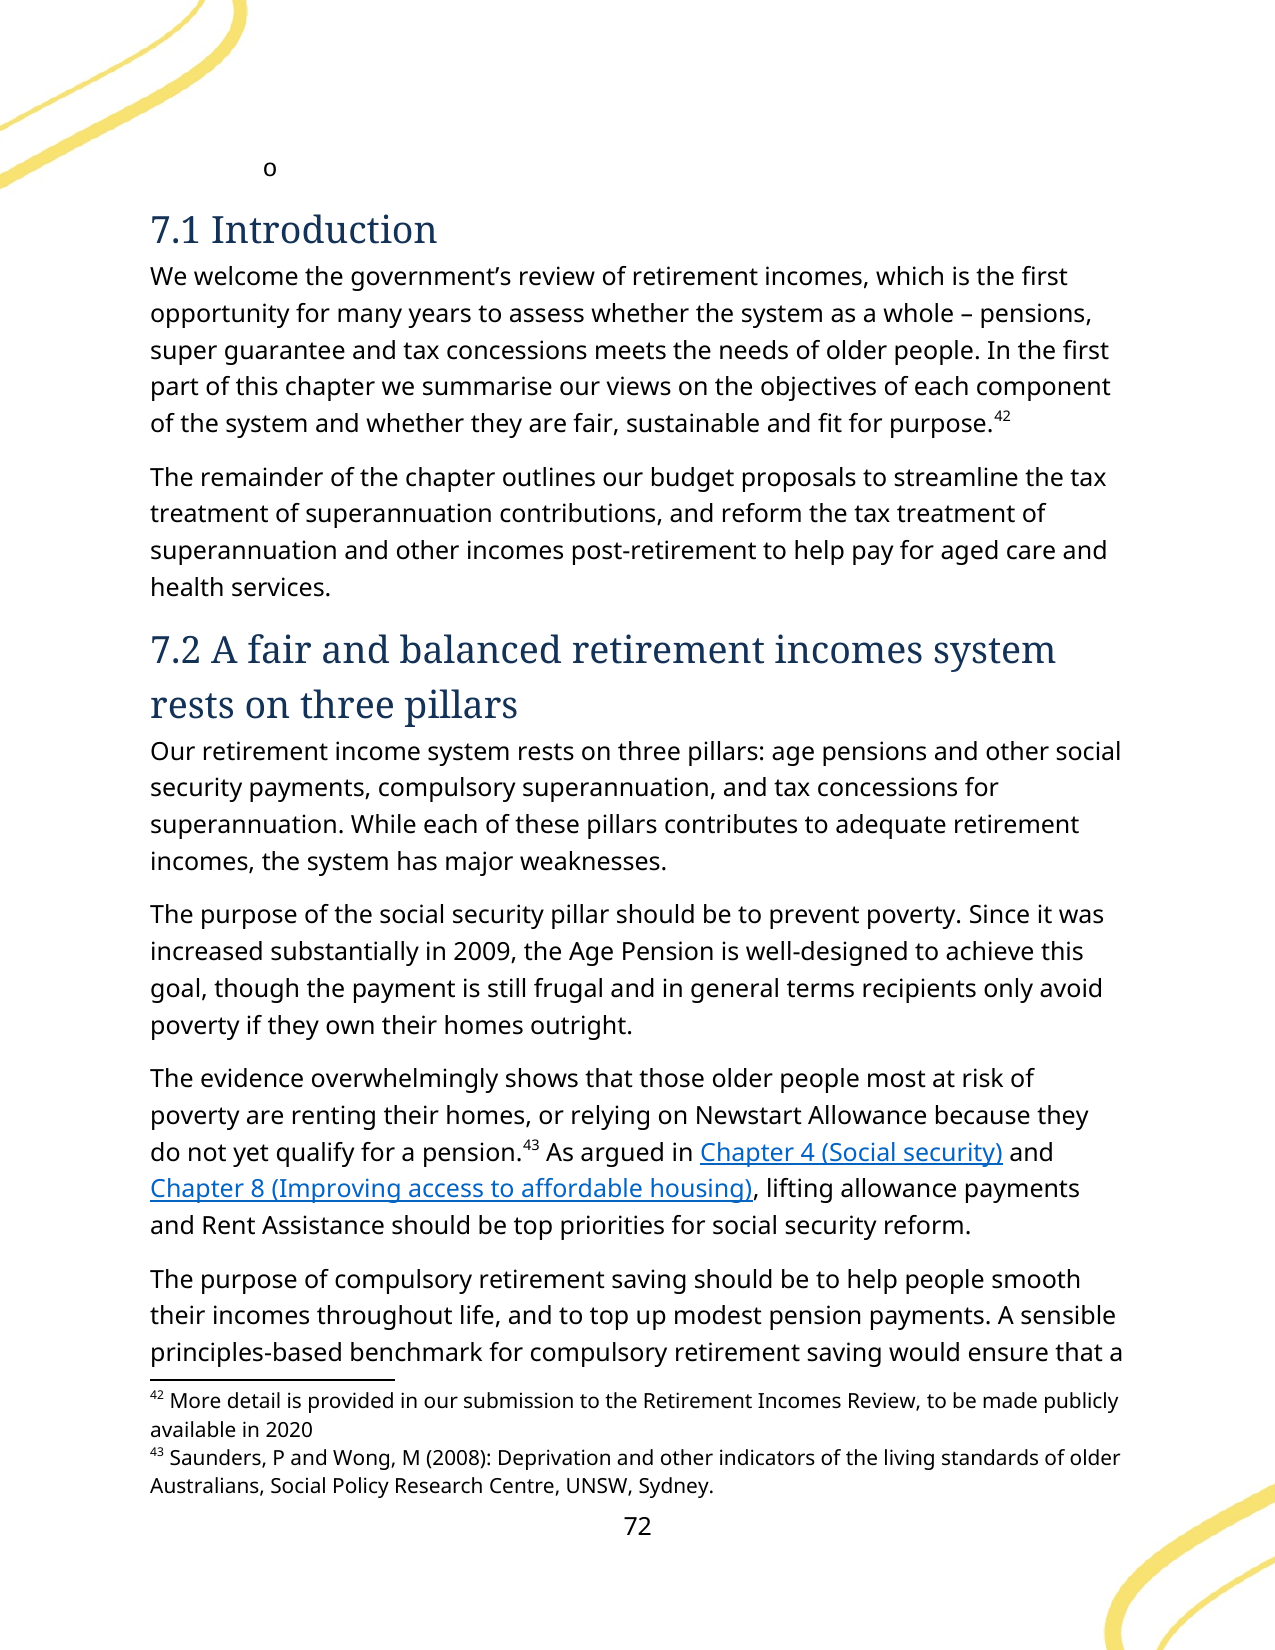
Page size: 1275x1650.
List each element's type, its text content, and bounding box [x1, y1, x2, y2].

text We welcome the government’s review of retirement incomes, which is the first opportunity for many years to assess whether the system as a whole – pensions, super guarantee and tax concessions meets the needs of older people. In the first part of this chapter we summarise our views on the objectives of each component of the system and whether they are fair, sustainable and fit for purpose. [150, 259, 1125, 440]
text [150, 1261, 1125, 1369]
text The purpose of the social security pillar should be to prevent poverty. Since it was increased substantially in 2009, the Age Pension is well-designed to achieve this goal, though the payment is still frugal and in general terms recipients only avoid poverty if they own their homes outright. [150, 897, 1125, 1041]
subtitle 7.2 A fair and balanced retirement incomes system rests on three pillars [150, 623, 1125, 729]
text The evidence overwhelmingly shows that those older people most at risk of poverty are renting their homes, or relying on Newstart Allowance because they do not yet qualify for a pension. As argued in Chapter 4 (Social security) and Chapter 8 (Improving access to affordable housing), lifting allowance payments and Rent Assistance should be top priorities for social security reform. [150, 1061, 1125, 1242]
picture [0, 0, 1275, 1650]
text The remainder of the chapter outlines our budget proposals to streamline the tax treatment of superannuation contributions, and reform the tax treatment of superannuation and other incomes post-retirement to help pay for aged care and health services. [150, 459, 1125, 604]
text Our retirement income system rests on three pillars: age pensions and other social security payments, compulsory superannuation, and tax concessions for superannuation. While each of these pillars contributes to adequate retirement incomes, the system has major weaknesses. [150, 733, 1125, 878]
subtitle 7.1 Introduction [150, 204, 1125, 255]
